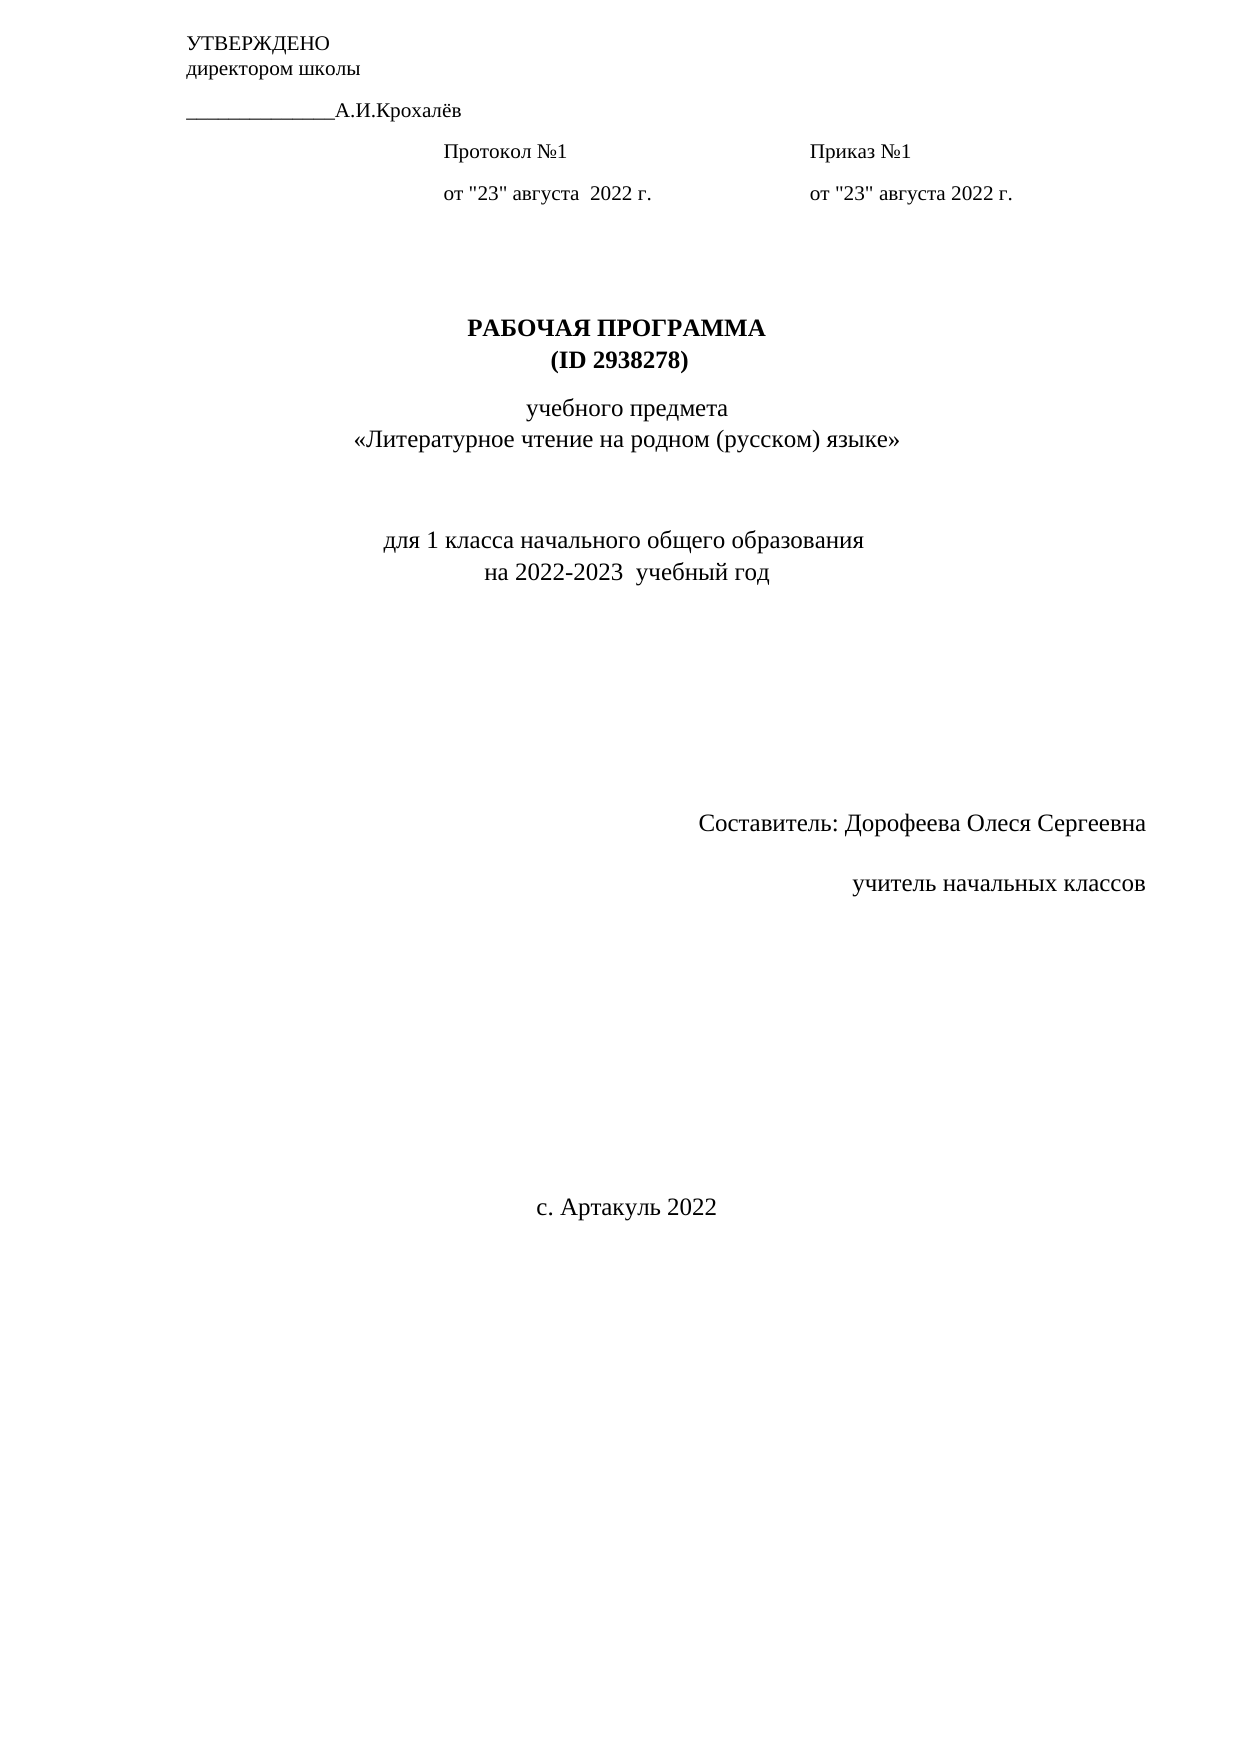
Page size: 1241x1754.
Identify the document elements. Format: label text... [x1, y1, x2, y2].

text УТВЕРЖДЕНО директором школы [186, 31, 999, 79]
text РАБОЧАЯ ПРОГРАММА (ID 2938278) [465, 313, 774, 373]
text с. Артакуль 2022 [150, 1194, 717, 1221]
text для 1 класса начального общего образования на 2022-2023 учебный год [375, 526, 879, 586]
text ______________А.И.Крохалёв [186, 99, 1149, 122]
text Протокол №1 Приказ №1 [443, 141, 1149, 163]
text учебного предмета «Литературное чтение на родном (русском) языке» [345, 393, 909, 453]
text от "23" августа 2022 г. от "23" августа 2022 г. [443, 182, 1149, 205]
text Составитель: Дорофеева Олеся Сергеевна учитель начальных классов [698, 808, 1149, 897]
